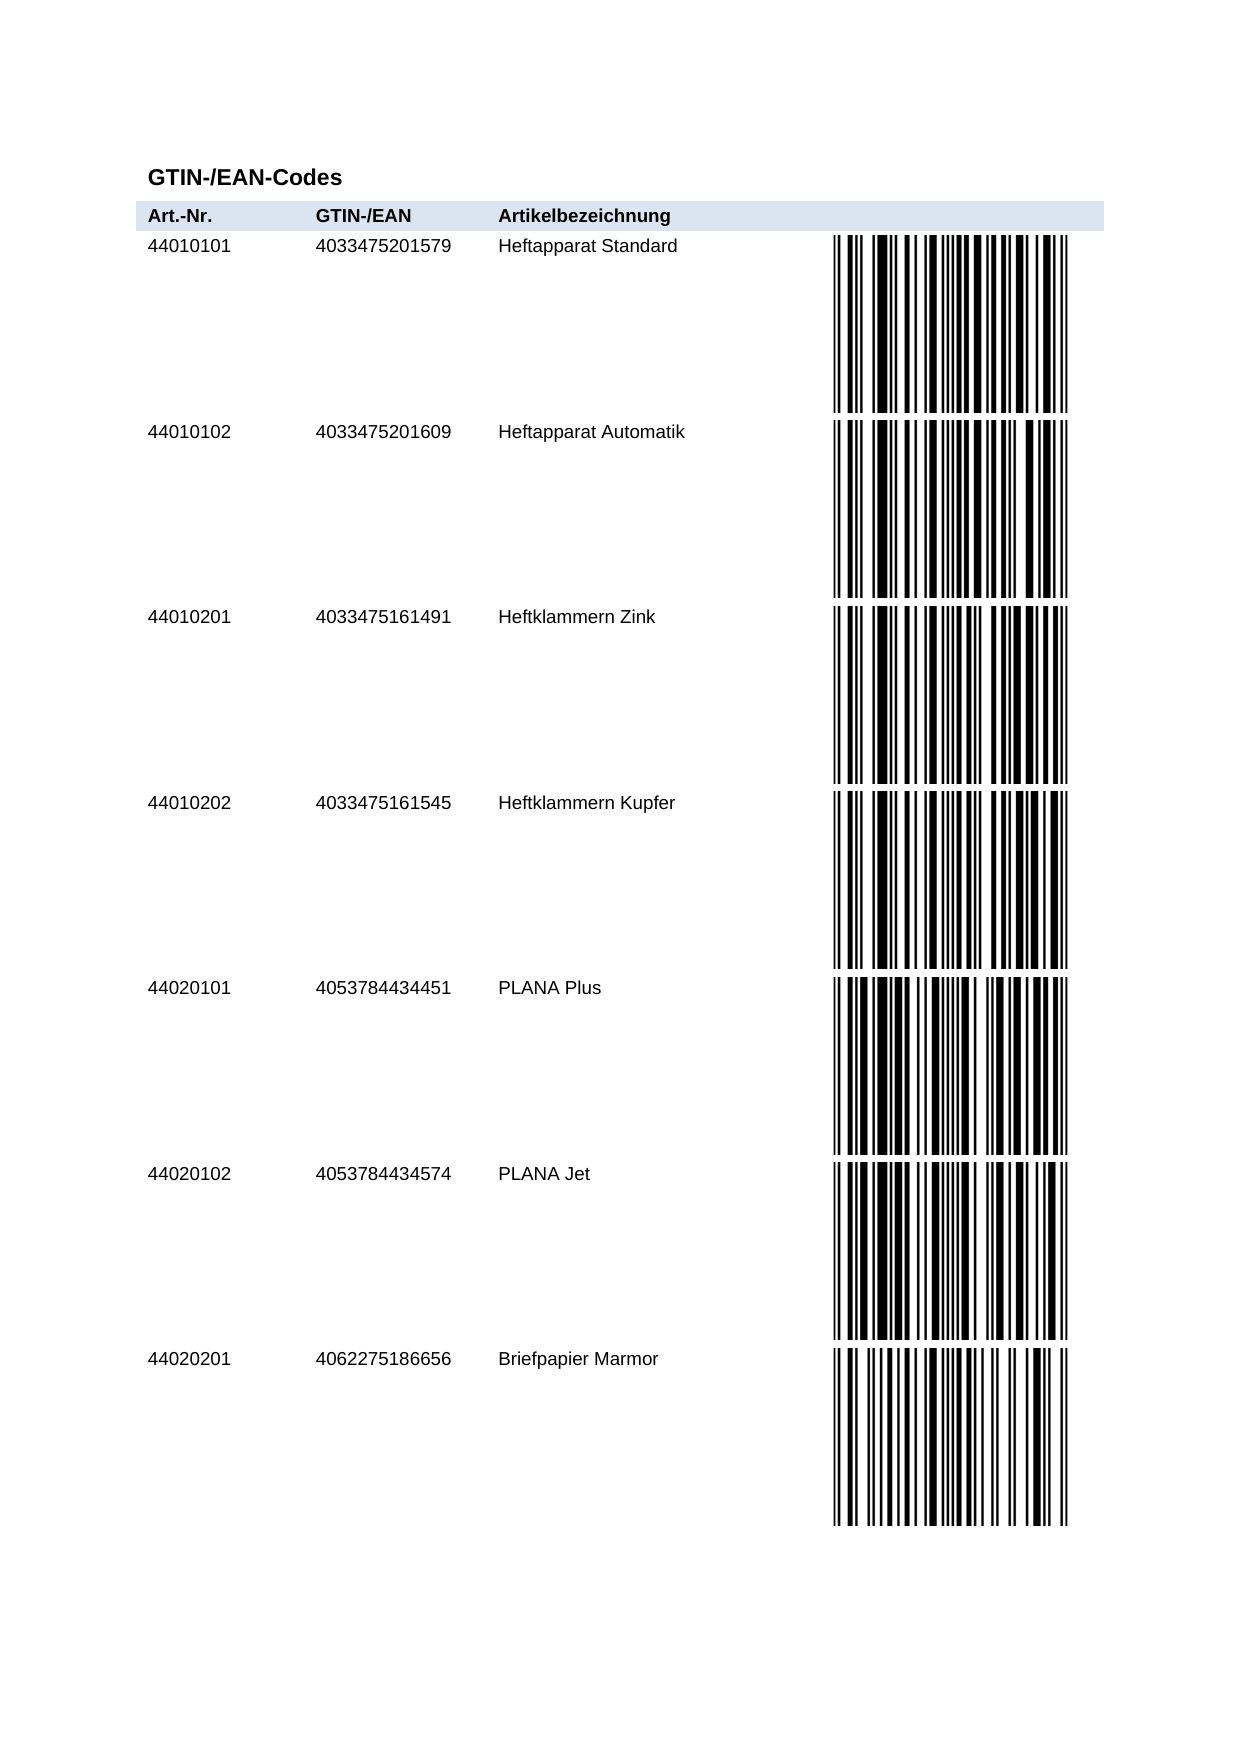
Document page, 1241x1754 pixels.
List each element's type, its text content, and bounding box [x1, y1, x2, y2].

table_cell [797, 602, 1104, 787]
table_header [797, 201, 1104, 231]
table_cell [797, 973, 1104, 1158]
table_cell Briefpapier Marmor [487, 1344, 797, 1529]
table_cell 44020101 [136, 973, 304, 1158]
table_cell 44020102 [136, 1159, 304, 1344]
table_cell PLANA Plus [487, 973, 797, 1158]
table_cell 4033475161491 [304, 602, 487, 787]
table_cell 44020201 [136, 1344, 304, 1529]
table_cell 44010202 [136, 788, 304, 973]
table_cell Heftklammern Kupfer [487, 788, 797, 973]
table_cell 44010101 [136, 231, 304, 416]
table_cell 4033475201609 [304, 416, 487, 602]
table_cell [797, 1344, 1104, 1529]
table_cell Heftapparat Standard [487, 231, 797, 416]
table_cell [797, 416, 1104, 602]
table_cell 4033475161545 [304, 788, 487, 973]
picture [833, 1348, 1068, 1526]
table_cell 44010102 [136, 416, 304, 602]
table_cell 4062275186656 [304, 1344, 487, 1529]
table_header Art.-Nr. [136, 201, 304, 231]
picture [833, 420, 1068, 598]
table_cell 4053784434451 [304, 973, 487, 1158]
table_cell 4053784434574 [304, 1159, 487, 1344]
table_header GTIN-/EAN [304, 201, 487, 231]
table_cell 4033475201579 [304, 231, 487, 416]
table_cell [797, 1159, 1104, 1344]
table_cell 44010201 [136, 602, 304, 787]
picture [833, 977, 1068, 1155]
table_cell [797, 788, 1104, 973]
picture [833, 606, 1068, 784]
picture [833, 1162, 1068, 1340]
picture [833, 235, 1068, 413]
table_cell Heftklammern Zink [487, 602, 797, 787]
table_cell [797, 231, 1104, 416]
table_cell Heftapparat Automatik [487, 416, 797, 602]
picture [833, 791, 1068, 969]
table_cell PLANA Jet [487, 1159, 797, 1344]
table_header Artikelbezeichnung [487, 201, 797, 231]
subtitle GTIN-/EAN-Codes [148, 164, 1093, 191]
